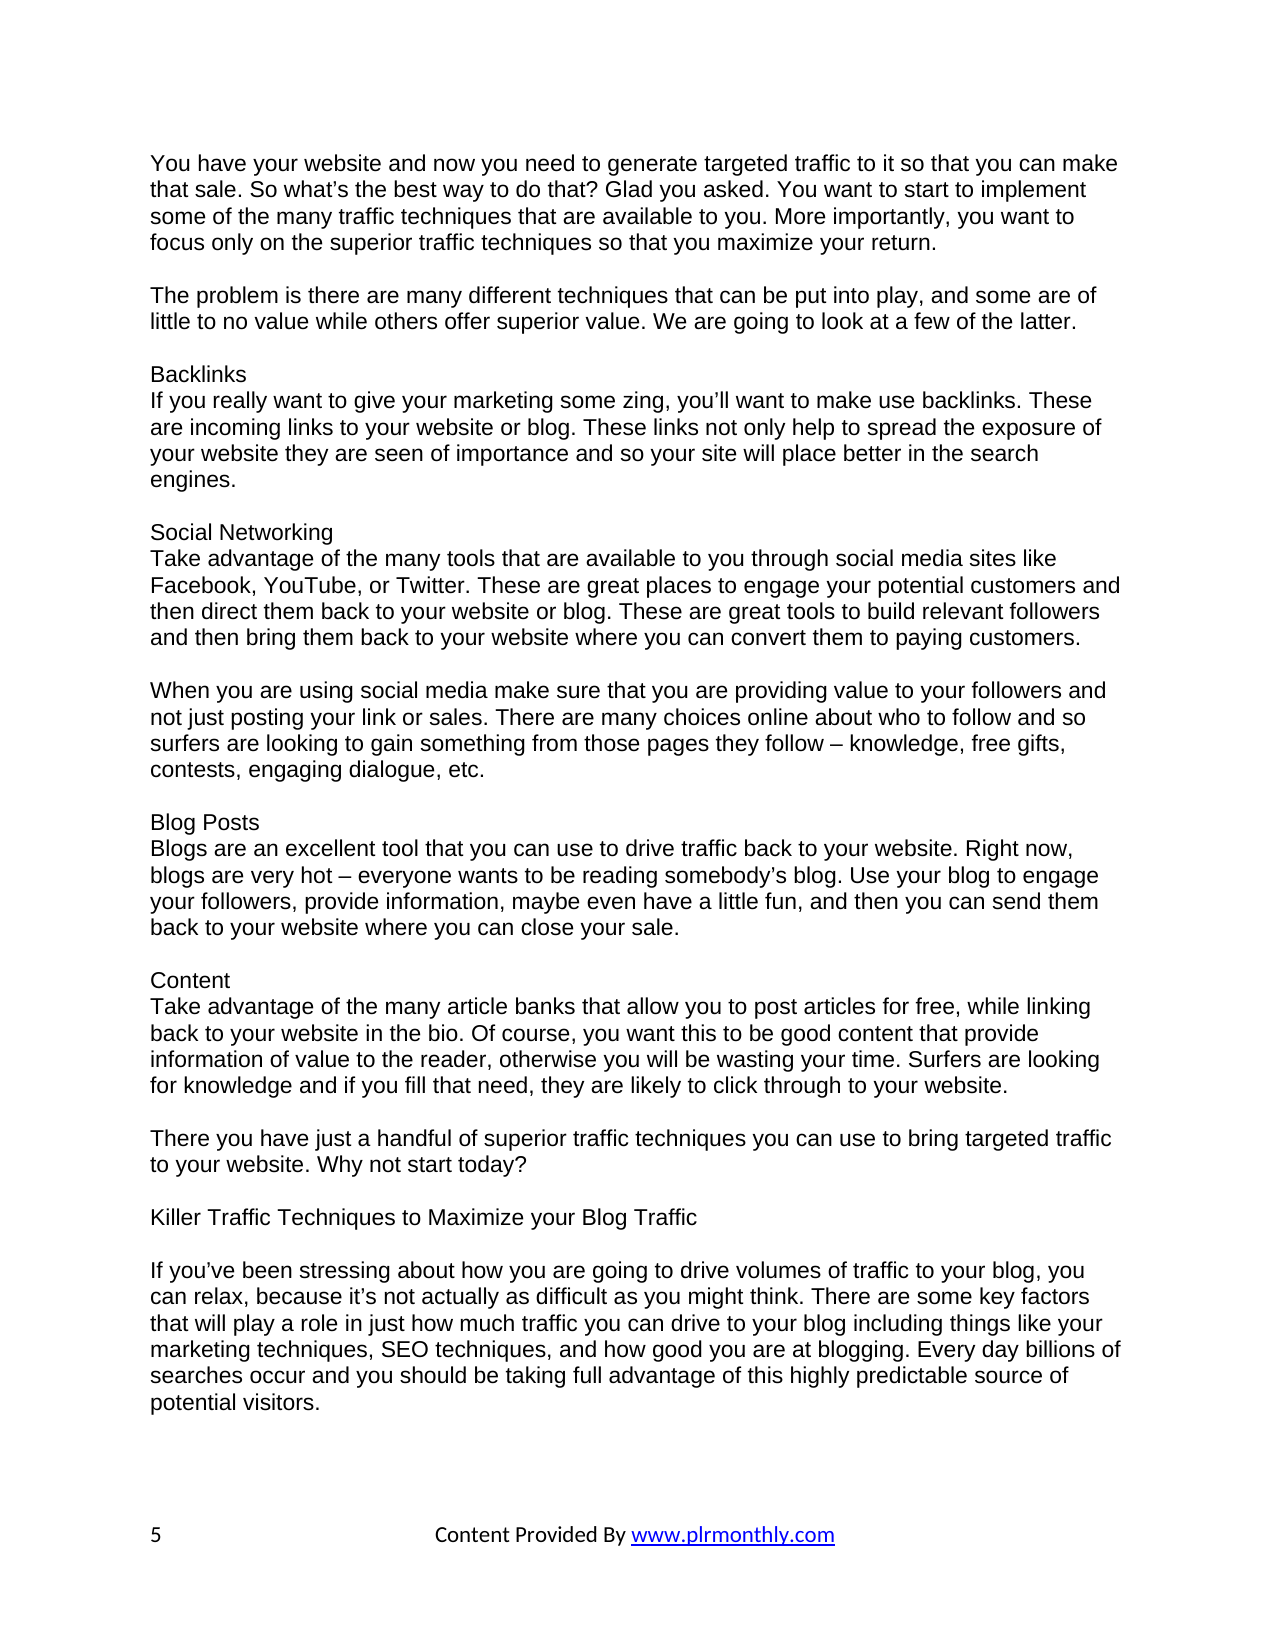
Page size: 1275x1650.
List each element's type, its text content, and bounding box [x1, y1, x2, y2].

text Blogs are an excellent tool that you can use to drive traffic back to your website. Right now, blogs are very hot – everyone wants to be reading somebody’s blog. Use your blog to engage your followers, provide information, maybe even have a little fun, and then you can send them back to your website where you can close your sale. [150, 835, 1125, 941]
text Social Networking [150, 519, 1125, 545]
text Blog Posts [150, 809, 1125, 835]
text Take advantage of the many tools that are available to you through social media sites like Facebook, YouTube, or Twitter. These are great places to engage your potential customers and then direct them back to your website or blog. These are great tools to build relevant followers and then bring them back to your website where you can convert them to paying customers. [150, 545, 1125, 651]
text When you are using social media make sure that you are providing value to your followers and not just posting your link or sales. There are many choices online about who to follow and so surfers are looking to gain something from those pages they follow – knowledge, free gifts, contests, engaging dialogue, etc. [150, 677, 1125, 782]
text Killer Traffic Techniques to Maximize your Blog Traffic [150, 1204, 1125, 1231]
text If you really want to give your marketing some zing, you’ll want to make use backlinks. These are incoming links to your website or blog. These links not only help to spread the exposure of your website they are seen of importance and so your site will place better in the search engines. [150, 387, 1125, 493]
text Take advantage of the many article banks that allow you to post articles for free, while linking back to your website in the bio. Of course, you want this to be good content that provide information of value to the reader, otherwise you will be wasting your time. Surfers are looking for knowledge and if you fill that need, they are likely to click through to your website. [150, 993, 1125, 1099]
text Content [150, 967, 1125, 993]
text The problem is there are many different techniques that can be put into play, and some are of little to no value while others offer superior value. We are going to look at a few of the latter. [150, 282, 1125, 334]
text You have your website and now you need to generate targeted traffic to it so that you can make that sale. So what’s the best way to do that? Glad you asked. You want to start to implement some of the many traffic techniques that are available to you. More importantly, you want to focus only on the superior traffic techniques so that you maximize your return. [150, 150, 1125, 255]
text There you have just a handful of superior traffic techniques you can use to bring targeted traffic to your website. Why not start today? [150, 1125, 1125, 1178]
text If you’ve been stressing about how you are going to drive volumes of traffic to your blog, you can relax, because it’s not actually as difficult as you might think. There are some key factors that will play a role in just how much traffic you can drive to your blog including things like your marketing techniques, SEO techniques, and how good you are at blogging. Every day billions of searches occur and you should be taking full advantage of this highly predictable source of potential visitors. [150, 1257, 1125, 1415]
text Backlinks [150, 361, 1125, 387]
